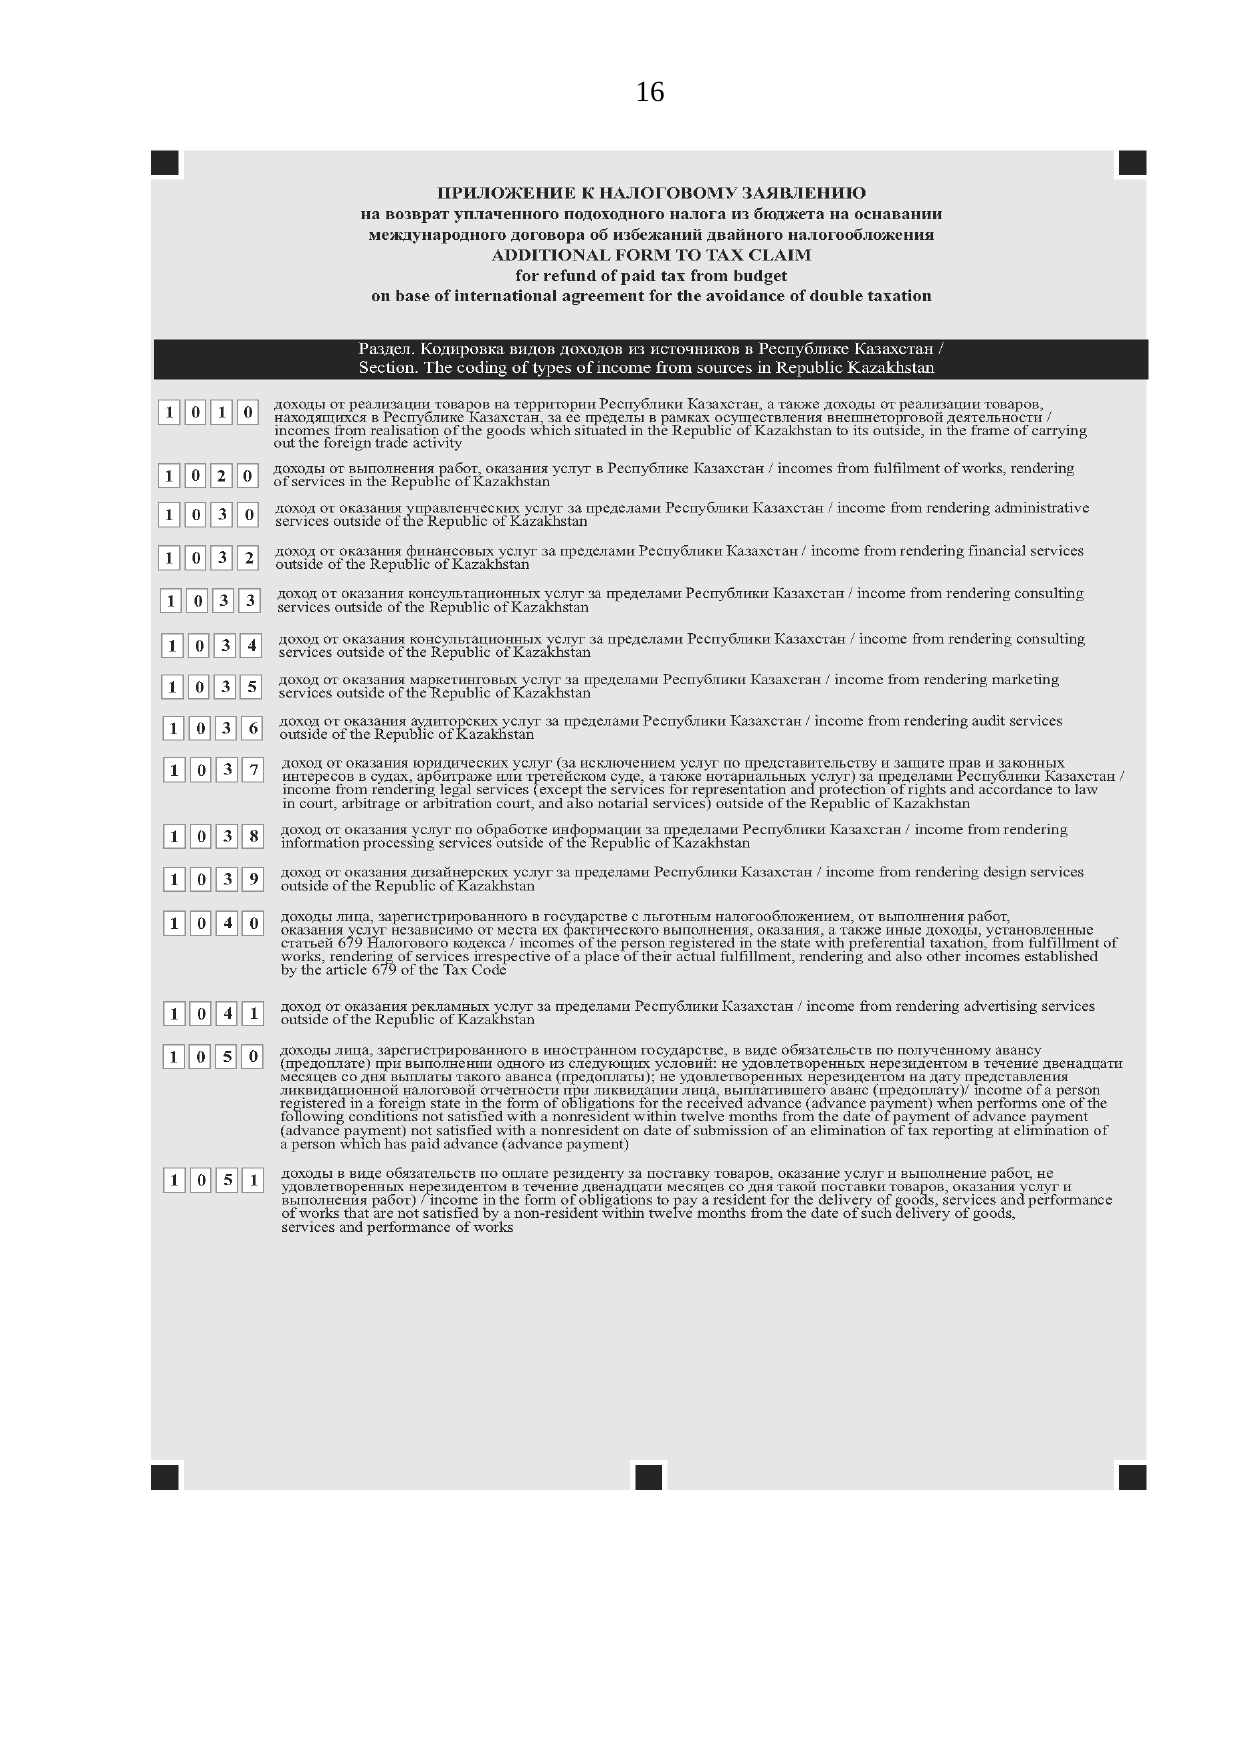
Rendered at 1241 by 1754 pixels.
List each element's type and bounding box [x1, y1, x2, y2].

picture [147, 147, 1151, 1493]
